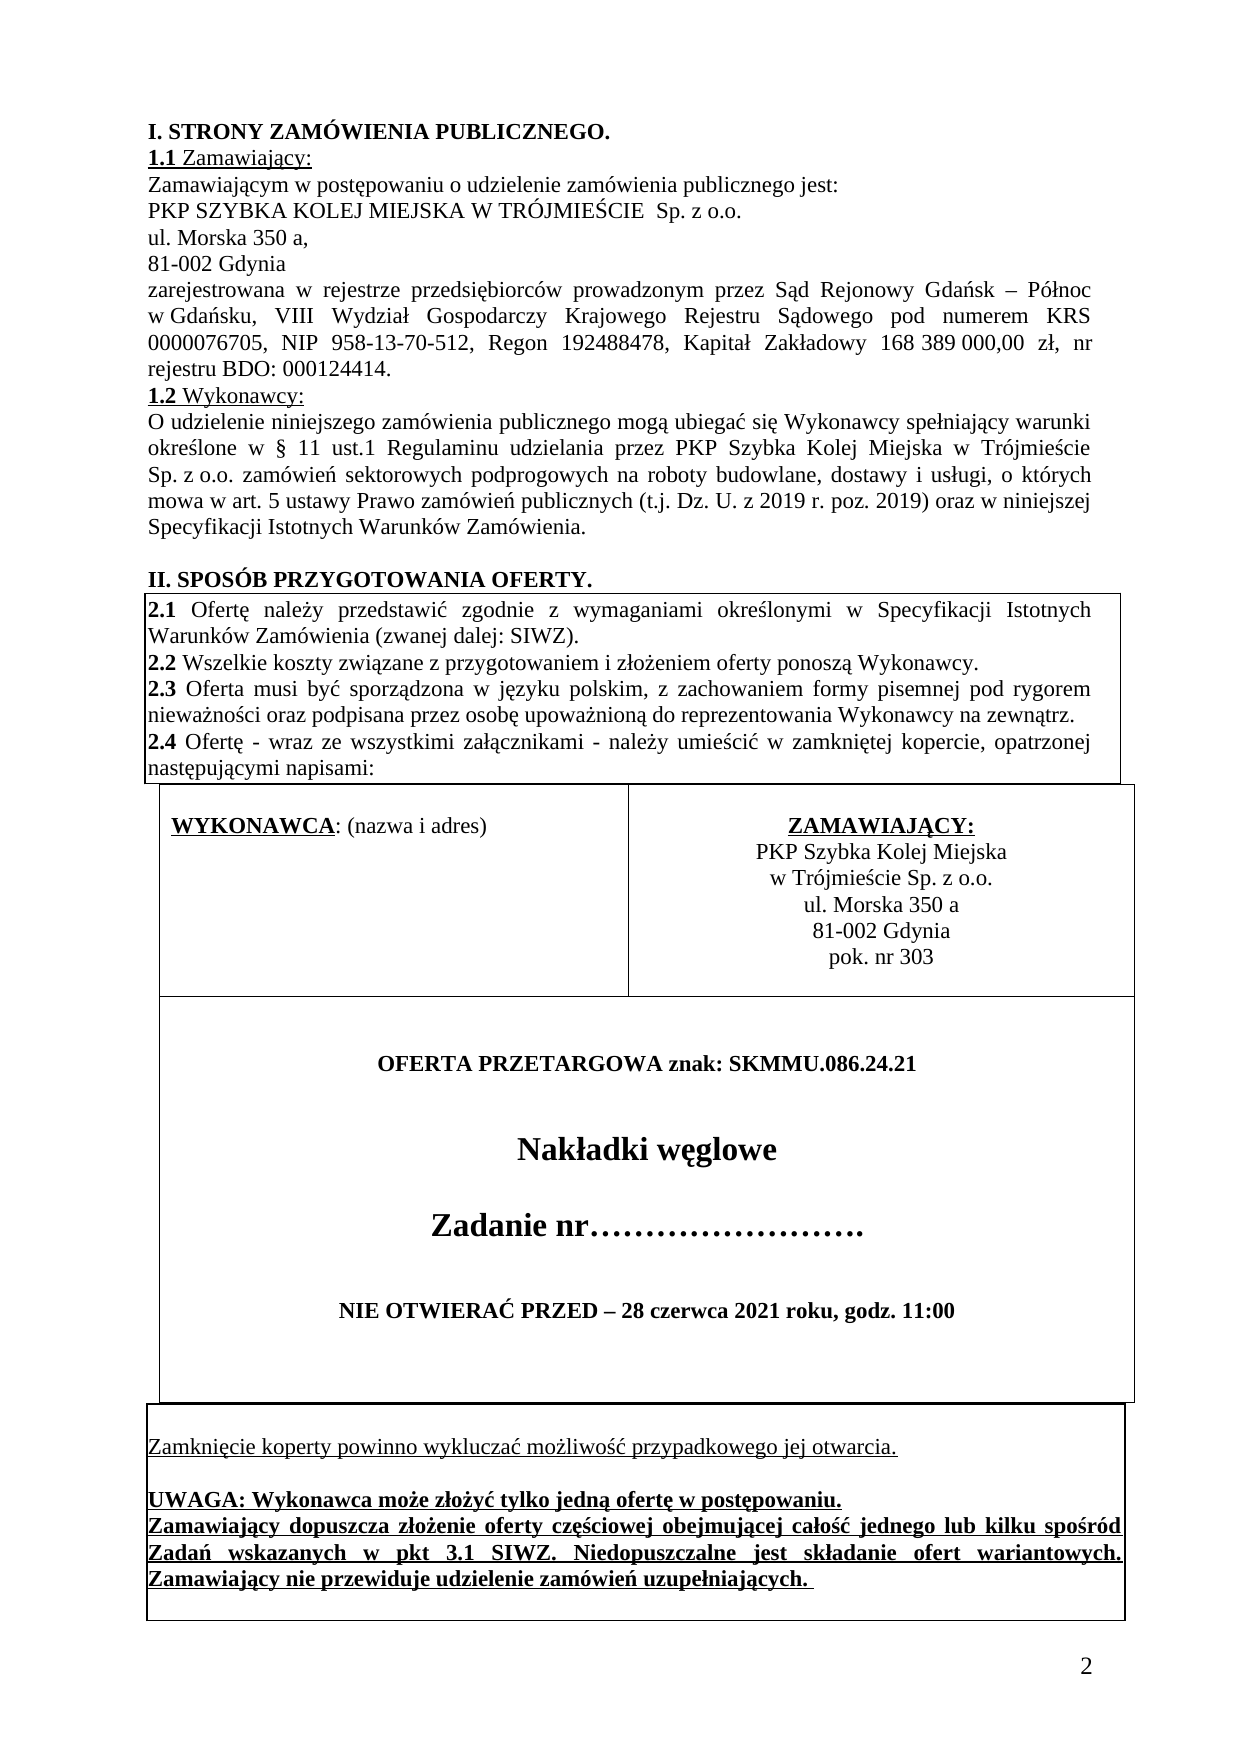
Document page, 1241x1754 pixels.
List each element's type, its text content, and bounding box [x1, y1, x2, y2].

text I. STRONY ZAMÓWIENIA PUBLICZNEGO. [148, 118, 1092, 144]
text PKP SZYBKA KOLEJ MIEJSKA W TRÓJMIEŚCIE Sp. z o.o. [148, 197, 1092, 223]
text 1.1 Zamawiający: [148, 144, 1092, 171]
text 2.3 Oferta musi być sporządzona w języku polskim, z zachowaniem formy pisemnej pod rygorem nieważności oraz podpisana przez osobę upoważnioną do reprezentowania Wykonawcy na zewnątrz. [148, 675, 1092, 724]
table_cell OFERTA PRZETARGOWA znak: SKMMU.086.24.21 Nakładki węglowe Zadanie nr……………………. NIE OTWIERAĆ PRZED – 28 czerwca 2021 roku, godz. 11:00 [160, 997, 1134, 1402]
text zarejestrowana w rejestrze przedsiębiorców prowadzonym przez Sąd Rejonowy Gdańsk – Północ w Gdańsku, VIII Wydział Gospodarczy Krajowego Rejestru Sądowego pod numerem KRS 0000076705, NIP 958-13-70-512, Regon 192488478, Kapitał Zakładowy 168 389 000,00 zł, nr rejestru BDO: 000124414. [148, 276, 1092, 382]
text O udzielenie niniejszego zamówienia publicznego mogą ubiegać się Wykonawcy spełniający warunki określone w § 11 ust.1 Regulaminu udzielania przez PKP Szybka Kolej Miejska w Trójmieście Sp. z o.o. zamówień sektorowych podprogowych na roboty budowlane, dostawy i usługi, o których mowa w art. 5 ustawy Prawo zamówień publicznych (t.j. Dz. U. z 2019 r. poz. 2019) oraz w niniejszej Specyfikacji Istotnych Warunków Zamówienia. [148, 408, 1092, 540]
text Zamknięcie koperty powinno wykluczać możliwość przypadkowego jej otwarcia. [148, 1429, 1124, 1459]
text 2.4 Ofertę - wraz ze wszystkimi załącznikami - należy umieścić w zamkniętej kopercie, opatrzonej następującymi napisami: [146, 724, 1120, 783]
text 1.2 Wykonawcy: [148, 382, 1092, 408]
table_header ZAMAWIAJĄCY: PKP Szybka Kolej Miejska w Trójmieście Sp. z o.o. ul. Morska 81-002 Gdynia pok. nr 303 [629, 785, 1134, 996]
text Zamawiającym w postępowaniu o udzielenie zamówienia publicznego jest: [148, 171, 1092, 197]
text 2.2 Wszelkie koszty związane z przygotowaniem i złożeniem oferty ponoszą Wykonawcy. [148, 649, 1092, 675]
text II. SPOSÓB PRZYGOTOWANIA OFERTY. [148, 566, 1092, 592]
text UWAGA: Wykonawca może złożyć tylko jedną ofertę w postępowaniu. [148, 1482, 1124, 1508]
text ul. Morska , [148, 223, 1092, 250]
text 81-002 Gdynia [148, 250, 1092, 276]
text 2.1 Ofertę należy przedstawić zgodnie z wymaganiami określonymi w Specyfikacji Istotnych Warunków Zamówienia (zwanej dalej: SIWZ). [146, 594, 1120, 649]
table_header WYKONAWCA: (nazwa i adres) [160, 785, 628, 996]
text Zamawiający dopuszcza złożenie oferty częściowej obejmującej całość jednego lub kilku spośród Zadań wskazanych w pkt 3.1 SIWZ. Niedopuszczalne jest składanie ofert wariantowych. Zamawiający nie przewiduje udzielenie zamówień uzupełniających. [148, 1508, 1124, 1591]
